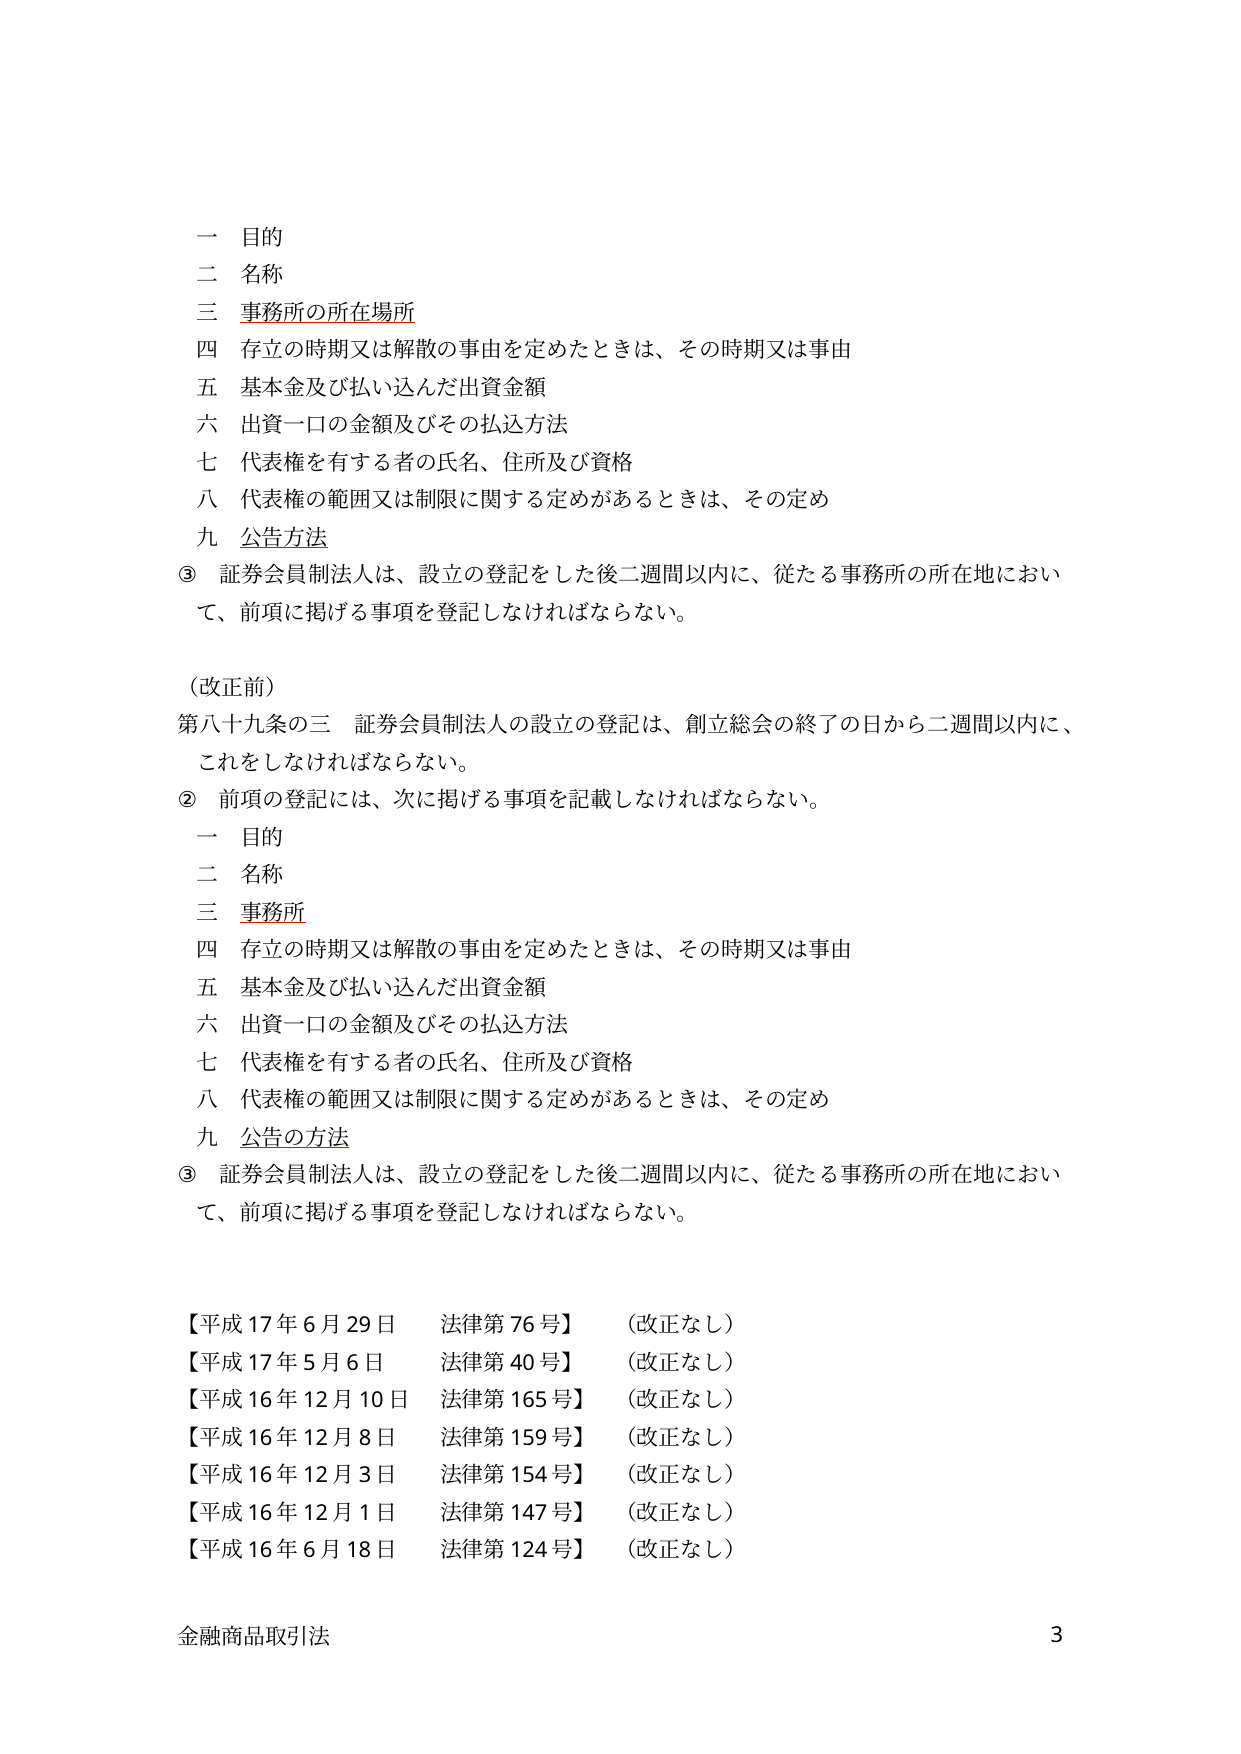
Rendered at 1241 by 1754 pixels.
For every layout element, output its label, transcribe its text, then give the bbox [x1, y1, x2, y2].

text 九 公告方法 [196, 517, 1063, 554]
text 三 事務所 [196, 892, 1063, 929]
text 一 目的 [196, 817, 1063, 854]
text 三 事務所の所在場所 [196, 292, 1063, 329]
text 七 代表権を有する者の氏名、住所及び資格 [196, 442, 1063, 479]
text （改正前） [177, 667, 1063, 704]
text 七 代表権を有する者の氏名、住所及び資格 [196, 1042, 1063, 1079]
text 五 基本金及び払い込んだ出資金額 [196, 967, 1063, 1004]
text 【平成17年6月29日 法律第76号】 （改正なし） [177, 1304, 1063, 1342]
text 九 公告の方法 [196, 1117, 1063, 1154]
text 八 代表権の範囲又は制限に関する定めがあるときは、その定め [196, 479, 1063, 517]
text 第八十九条の三 証券会員制法人の設立の登記は、創立総会の終了の日から二週間以内に、これをしなければならない。 [177, 704, 1063, 779]
text 六 出資一口の金額及びその払込方法 [196, 404, 1063, 442]
text 【平成16年12月10日 法律第165号】 （改正なし） [177, 1379, 1063, 1417]
text 五 基本金及び払い込んだ出資金額 [196, 367, 1063, 404]
text 四 存立の時期又は解散の事由を定めたときは、その時期又は事由 [196, 329, 1063, 367]
text ③ 証券会員制法人は、設立の登記をした後二週間以内に、従たる事務所の所在地において、前項に掲げる事項を登記しなければならない。 [177, 1154, 1063, 1229]
text ② 前項の登記には、次に掲げる事項を記載しなければならない。 [177, 779, 1063, 817]
text 【平成16年12月8日 法律第159号】 （改正なし） [177, 1417, 1063, 1454]
text 八 代表権の範囲又は制限に関する定めがあるときは、その定め [196, 1079, 1063, 1117]
text 【平成17年5月6日 法律第40号】 （改正なし） [177, 1342, 1063, 1379]
text 四 存立の時期又は解散の事由を定めたときは、その時期又は事由 [196, 929, 1063, 967]
text 二 名称 [196, 854, 1063, 892]
text 【平成16年6月18日 法律第124号】 （改正なし） [177, 1529, 1063, 1567]
text 【平成16年12月3日 法律第154号】 （改正なし） [177, 1454, 1063, 1492]
text 一 目的 [196, 217, 1063, 254]
text 【平成16年12月1日 法律第147号】 （改正なし） [177, 1492, 1063, 1529]
text 六 出資一口の金額及びその払込方法 [196, 1004, 1063, 1042]
text ③ 証券会員制法人は、設立の登記をした後二週間以内に、従たる事務所の所在地において、前項に掲げる事項を登記しなければならない。 [177, 554, 1063, 629]
text 二 名称 [196, 254, 1063, 292]
